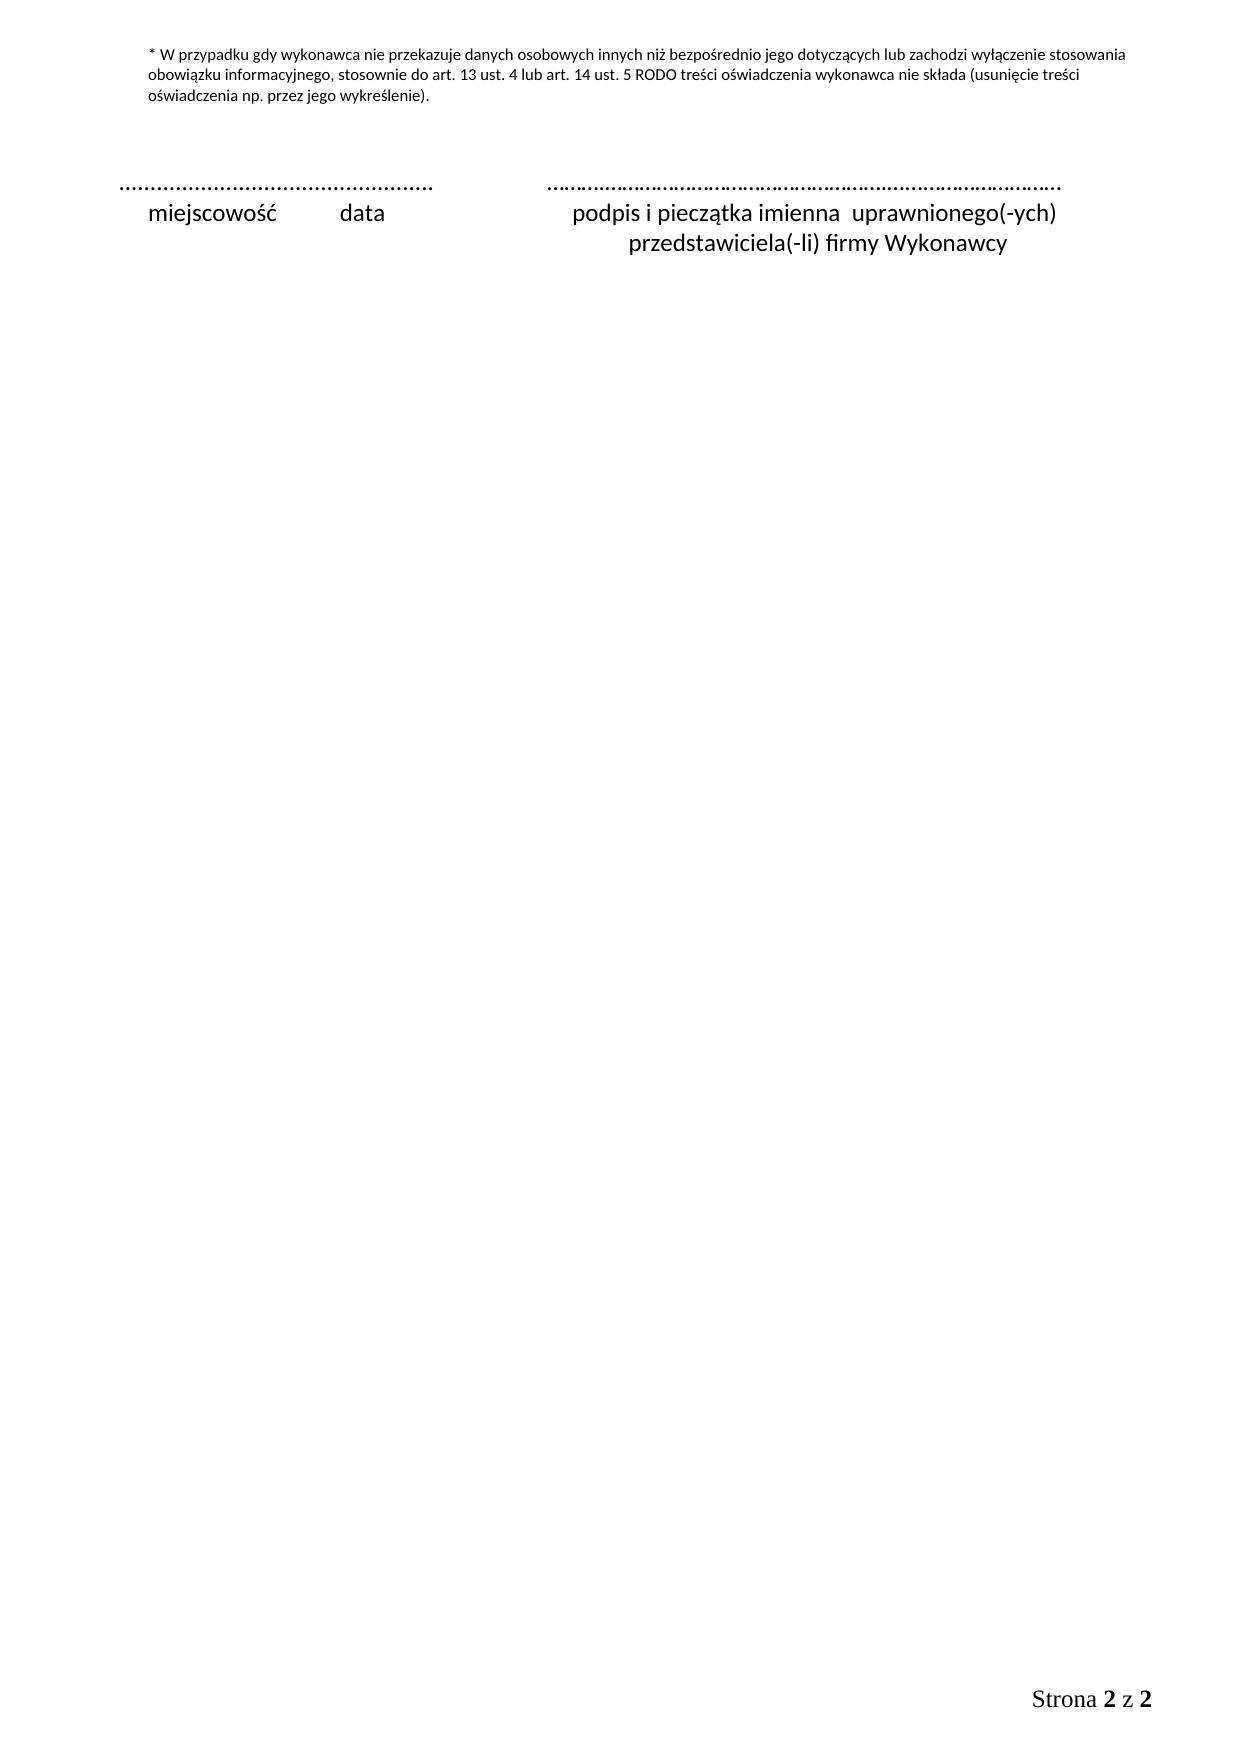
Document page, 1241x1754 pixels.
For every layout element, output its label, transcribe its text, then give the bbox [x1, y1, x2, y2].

text przedstawiciela(-li) firmy Wykonawcy [148, 227, 1048, 258]
text .................................................. ……….………………………………………….…...…………………… [118, 166, 1152, 197]
text * W przypadku gdy wykonawca nie przekazuje danych osobowych innych niż bezpośrednio jego dotyczących lub zachodzi wyłączenie stosowania obowiązku informacyjnego, stosownie do art. 13 ust. 4 lub art. 14 ust. 5 RODO treści oświadczenia wykonawca nie składa (usunięcie treści oświadczenia np. przez jego wykreślenie). [148, 44, 1152, 105]
text miejscowość data podpis i pieczątka imienna uprawnionego(-ych) [148, 197, 1152, 227]
